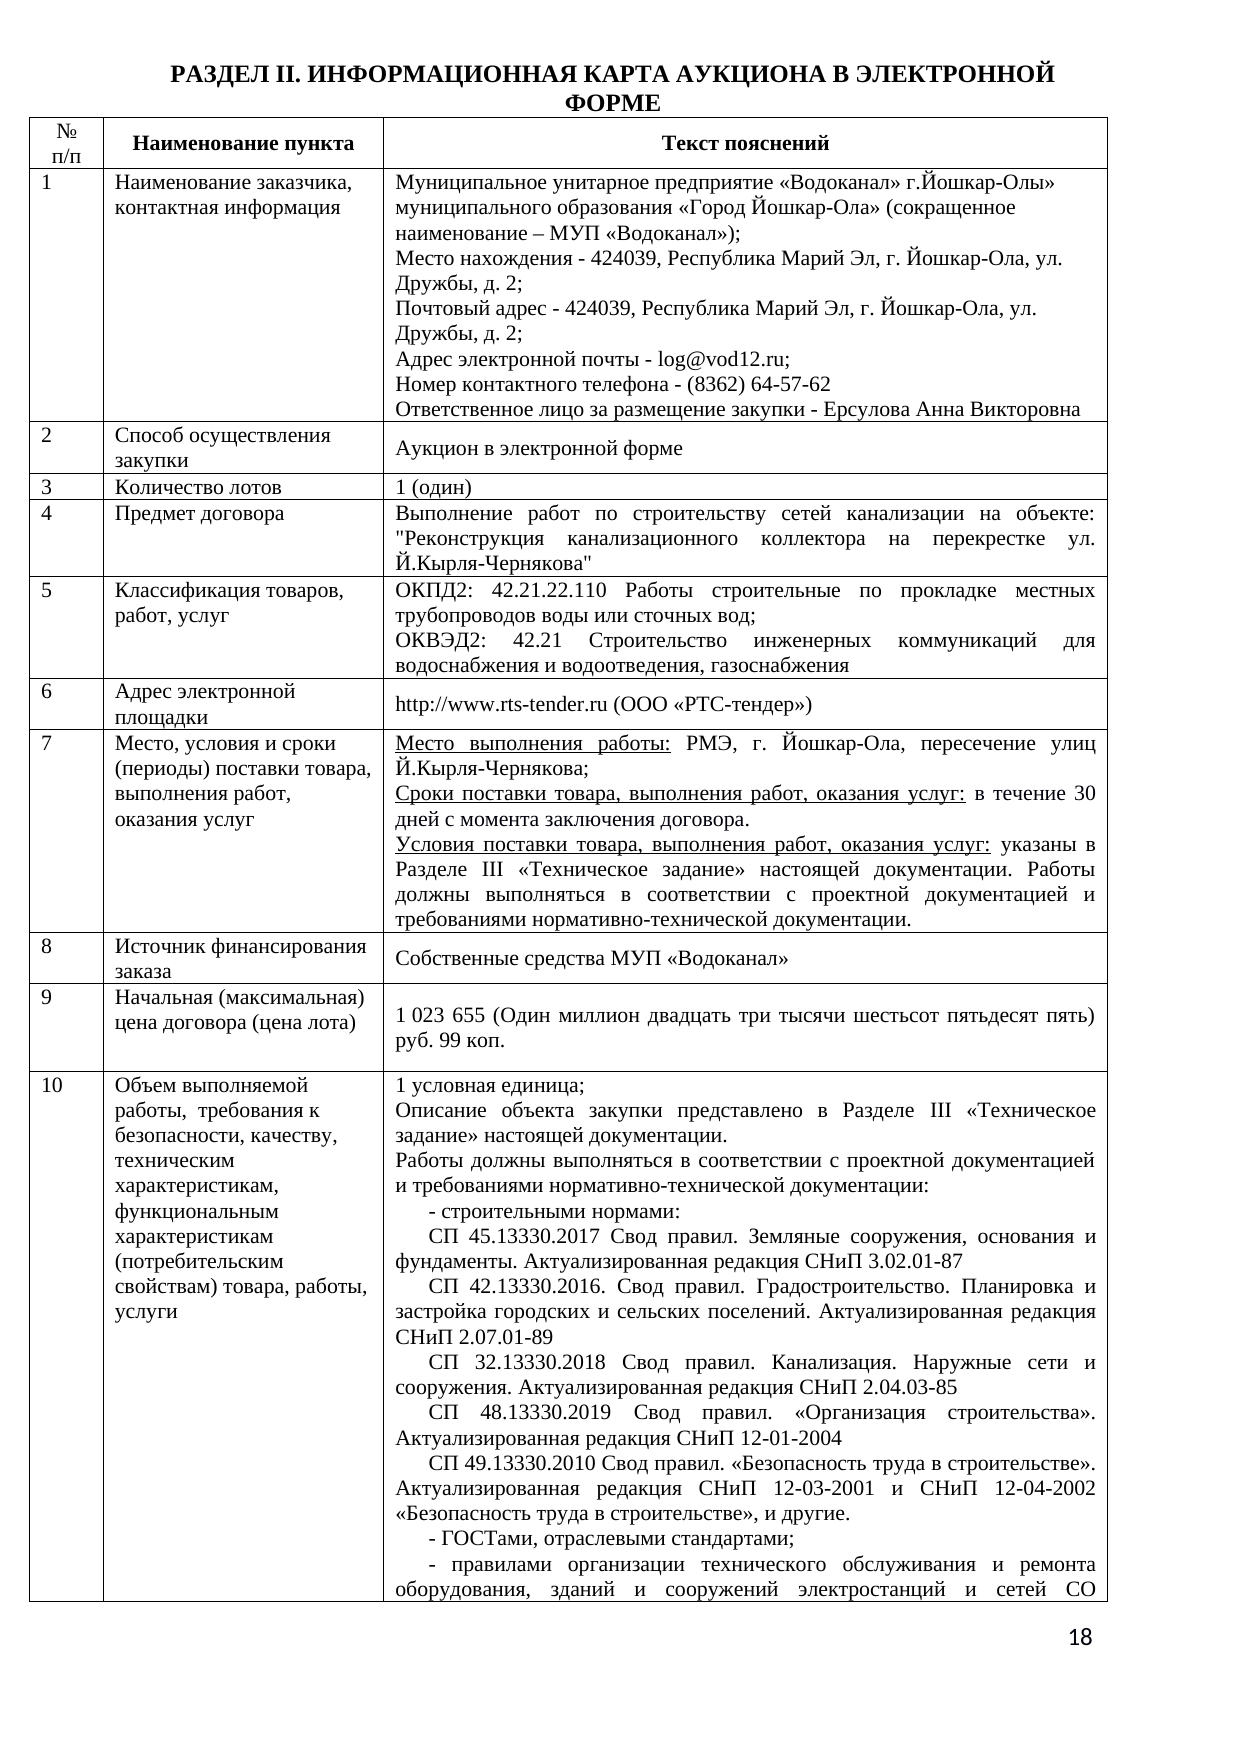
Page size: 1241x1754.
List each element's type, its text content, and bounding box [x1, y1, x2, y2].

table_cell 6 [30, 679, 103, 729]
table_cell Муниципальное унитарное предприятие «Водоканал» г.Йошкар-Олы» муниципального образования «Город Йошкар-Ола» (сокращенное наименование – МУП «Водоканал»); Место нахождения - 424039, Республика Марий Эл, г. Йошкар-Ола, ул. Дружбы, д. 2; Почтовый адрес - 424039, Республика Марий Эл, г. Йошкар-Ола, ул. Дружбы, д. 2; Адрес электронной почты - log@vod12.ru; Номер контактного телефона - (8362) 64-57-62 Ответственное лицо за размещение закупки - Ерсулова Анна Викторовна [384, 169, 1107, 421]
table_header № п/п [30, 118, 103, 168]
table_cell 8 [30, 933, 103, 983]
table_cell 4 [30, 500, 103, 576]
table_cell 7 [30, 730, 103, 932]
table_cell 1 (один) [384, 474, 1107, 499]
table_cell Предмет договора [104, 500, 383, 576]
table_cell 1 023 655 (Один миллион двадцать три тысячи шестьсот пятьдесят пять) руб. 99 коп. [384, 984, 1107, 1071]
table_cell 2 [30, 422, 103, 473]
table_cell Способ осуществления закупки [104, 422, 383, 473]
table_cell 9 [30, 984, 103, 1071]
table_cell http://www.rts-tender.ru (ООО «РТС-тендер») [384, 679, 1107, 729]
table_header Текст пояснений [384, 118, 1107, 168]
table_cell Классификация товаров, работ, услуг [104, 577, 383, 677]
table_cell 3 [30, 474, 103, 499]
table_cell Начальная (максимальная) цена договора (цена лота) [104, 984, 383, 1071]
table_cell 1 [30, 169, 103, 421]
table_cell Место выполнения работы: РМЭ, г. Йошкар-Ола, пересечение улиц Й.Кырля-Чернякова; Сроки поставки товара, выполнения работ, оказания услуг: в течение 30 дней с момента заключения договора. Условия поставки товара, выполнения работ, оказания услуг: указаны в Разделе III «Техническое задание» настоящей документации. Работы должны выполняться в соответствии с проектной документацией и требованиями нормативно-технической документации. [384, 730, 1107, 932]
text РАЗДЕЛ II. ИНФОРМАЦИОННАЯ КАРТА АУКЦИОНА В ЭЛЕКТРОННОЙ ФОРМЕ [133, 59, 1092, 117]
table_cell 10 [30, 1072, 103, 1601]
table_cell Место, условия и сроки (периоды) поставки товара, выполнения работ, оказания услуг [104, 730, 383, 932]
table_cell Собственные средства МУП «Водоканал» [384, 933, 1107, 983]
table_cell 5 [30, 577, 103, 677]
table_cell ОКПД2: 42.21.22.110 Работы строительные по прокладке местных трубопроводов воды или сточных вод; ОКВЭД2: 42.21 Строительство инженерных коммуникаций для водоснабжения и водоотведения, газоснабжения [384, 577, 1107, 677]
table_cell Наименование заказчика, контактная информация [104, 169, 383, 421]
table_cell Количество лотов [104, 474, 383, 499]
table_header Наименование пункта [104, 118, 383, 168]
table_cell Адрес электронной площадки [104, 679, 383, 729]
table_cell Аукцион в электронной форме [384, 422, 1107, 473]
table_cell Выполнение работ по строительству сетей канализации на объекте: "Реконструкция канализационного коллектора на перекрестке ул. Й.Кырля-Чернякова" [384, 500, 1107, 576]
table_cell Источник финансирования заказа [104, 933, 383, 983]
